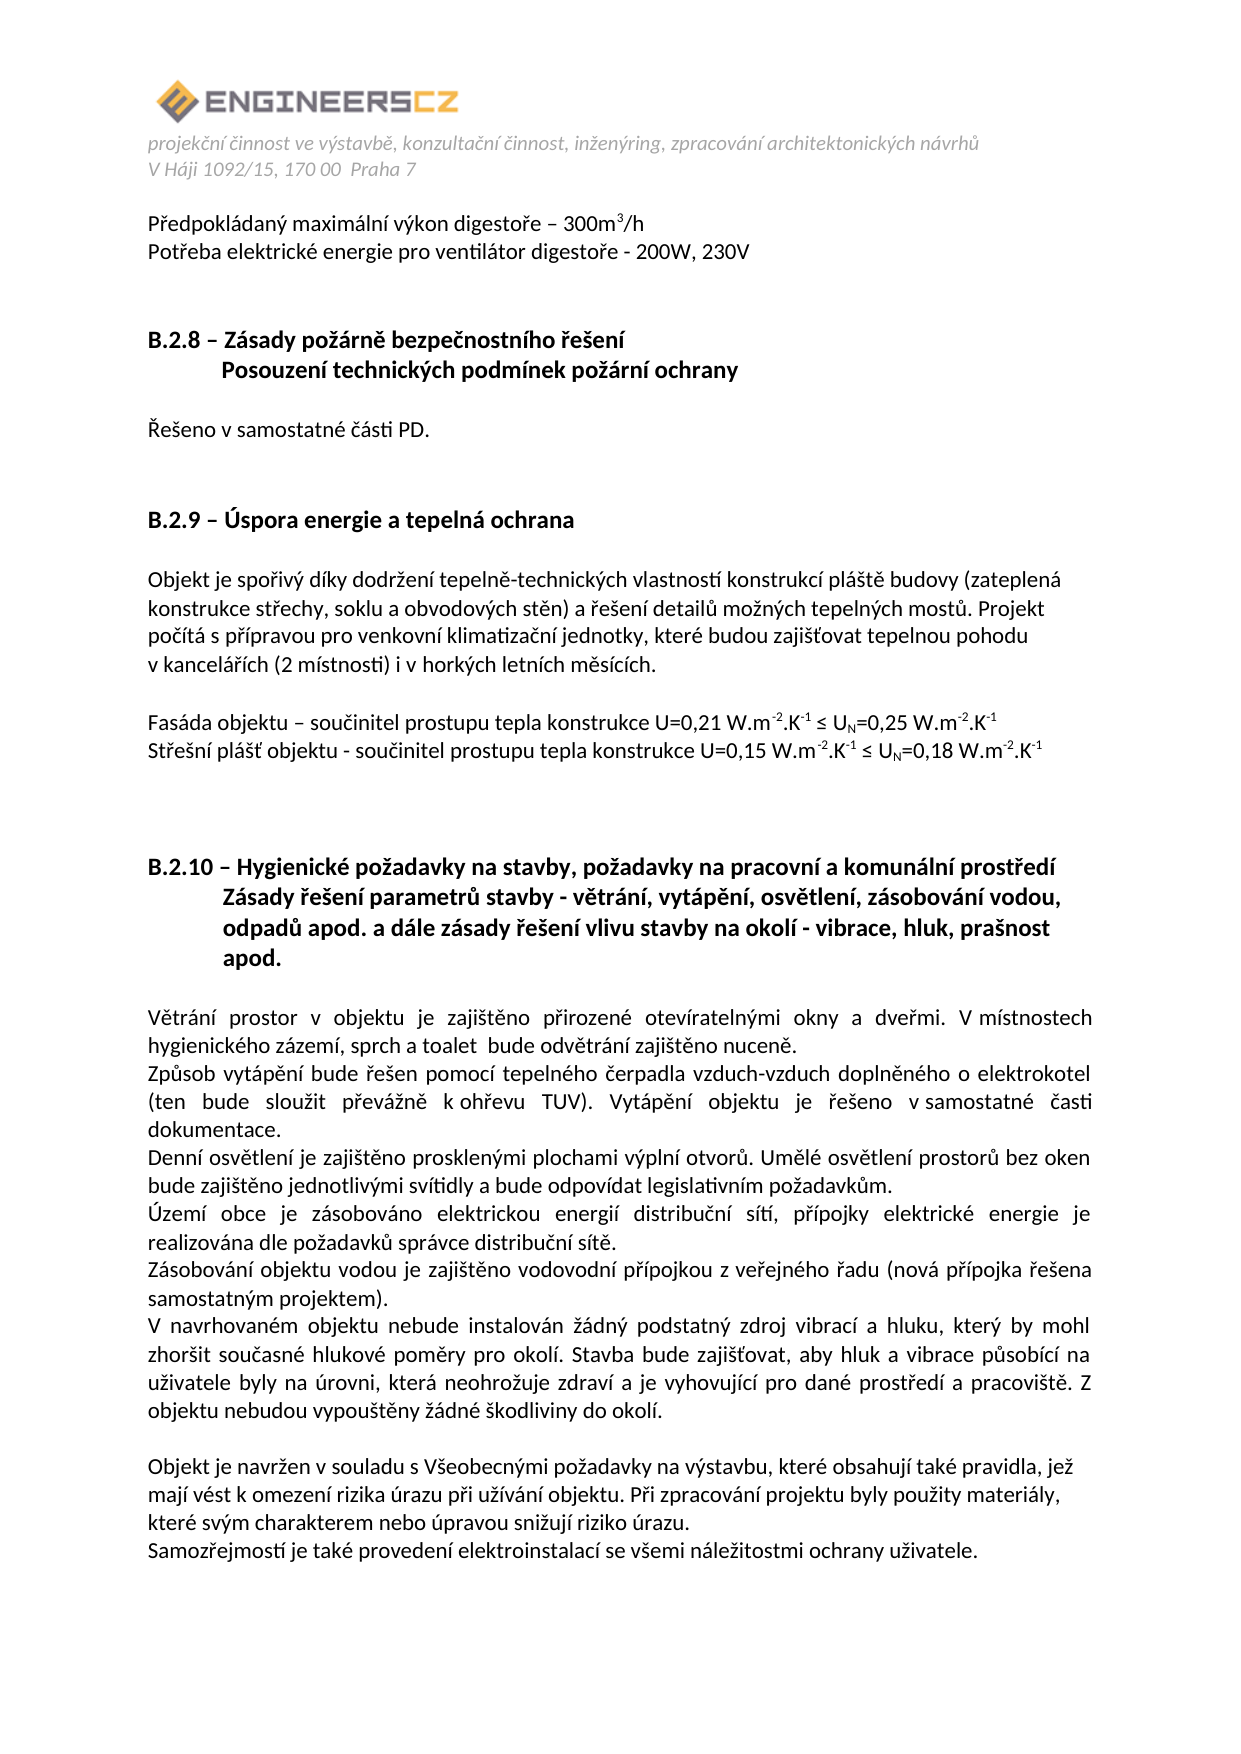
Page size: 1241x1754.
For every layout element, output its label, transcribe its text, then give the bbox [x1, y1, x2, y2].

picture [147, 73, 469, 131]
text Objekt je navržen v souladu s Všeobecnými požadavky na výstavbu, které obsahují také pravidla, jež mají vést k omezení rizika úrazu při užívání objektu. Při zpracování projektu byly použity materiály, které svým charakterem nebo úpravou snižují riziko úrazu. [148, 1452, 1093, 1536]
text Fasáda objektu – součinitel prostupu tepla konstrukce U=0,21 W.m-2.K-1 ≤ UN=0,25 W.m-2.K-1 [148, 708, 1093, 736]
text B.2.9 – Úspora energie a tepelná ochrana [148, 504, 1093, 535]
text Potřeba elektrické energie pro ventilátor digestoře - 200W, 230V [148, 237, 1093, 265]
text Způsob vytápění bude řešen pomocí tepelného čerpadla vzduch-vzduch doplněného o elektrokotel (ten bude sloužit převážně k ohřevu TUV). Vytápění objektu je řešeno v samostatné časti dokumentace. [148, 1059, 1093, 1143]
text Větrání prostor v objektu je zajištěno přirozené otevíratelnými okny a dveřmi. V místnostech hygienického zázemí, sprch a toalet bude odvětrání zajištěno nuceně. [148, 1003, 1093, 1059]
text B.2.8 – Zásady požárně bezpečnostního řešení [148, 324, 1093, 354]
text Předpokládaný maximální výkon digestoře – 300m3/h [148, 209, 1093, 237]
text Samozřejmostí je také provedení elektroinstalací se všemi náležitostmi ochrany uživatele. [148, 1536, 1093, 1564]
text Střešní plášť objektu - součinitel prostupu tepla konstrukce U=0,15 W.m-2.K-1 ≤ UN=0,18 W.m-2.K-1 [148, 736, 1093, 764]
text Území obce je zásobováno elektrickou energií distribuční sítí, přípojky elektrické energie je realizována dle požadavků správce distribuční sítě. [148, 1199, 1093, 1256]
text Posouzení technických podmínek požární ochrany [148, 354, 1093, 385]
text Denní osvětlení je zajištěno prosklenými plochami výplní otvorů. Umělé osvětlení prostorů bez oken bude zajištěno jednotlivými svítidly a bude odpovídat legislativním požadavkům. [148, 1143, 1093, 1199]
text V navrhovaném objektu nebude instalován žádný podstatný zdroj vibrací a hluku, který by mohl zhoršit současné hlukové poměry pro okolí. Stavba bude zajišťovat, aby hluk a vibrace působící na uživatele byly na úrovni, která neohrožuje zdraví a je vyhovující pro dané prostředí a pracoviště. Z objektu nebudou vypouštěny žádné škodliviny do okolí. [148, 1312, 1093, 1424]
text B.2.10 – Hygienické požadavky na stavby, požadavky na pracovní a komunální prostředí [148, 851, 1093, 881]
text Objekt je spořivý díky dodržení tepelně-technických vlastností konstrukcí pláště budovy (zateplená konstrukce střechy, soklu a obvodových stěn) a řešení detailů možných tepelných mostů. Projekt počítá s přípravou pro venkovní klimatizační jednotky, které budou zajišťovat tepelnou pohodu v kancelářích (2 místnosti) i v horkých letních měsících. [148, 566, 1093, 678]
text Zásobování objektu vodou je zajištěno vodovodní přípojkou z veřejného řadu (nová přípojka řešena samostatným projektem). [148, 1256, 1093, 1312]
text Zásady řešení parametrů stavby - větrání, vytápění, osvětlení, zásobování vodou, odpadů apod. a dále zásady řešení vlivu stavby na okolí - vibrace, hluk, prašnost apod. [223, 881, 1093, 973]
text Řešeno v samostatné části PD. [148, 416, 1093, 443]
